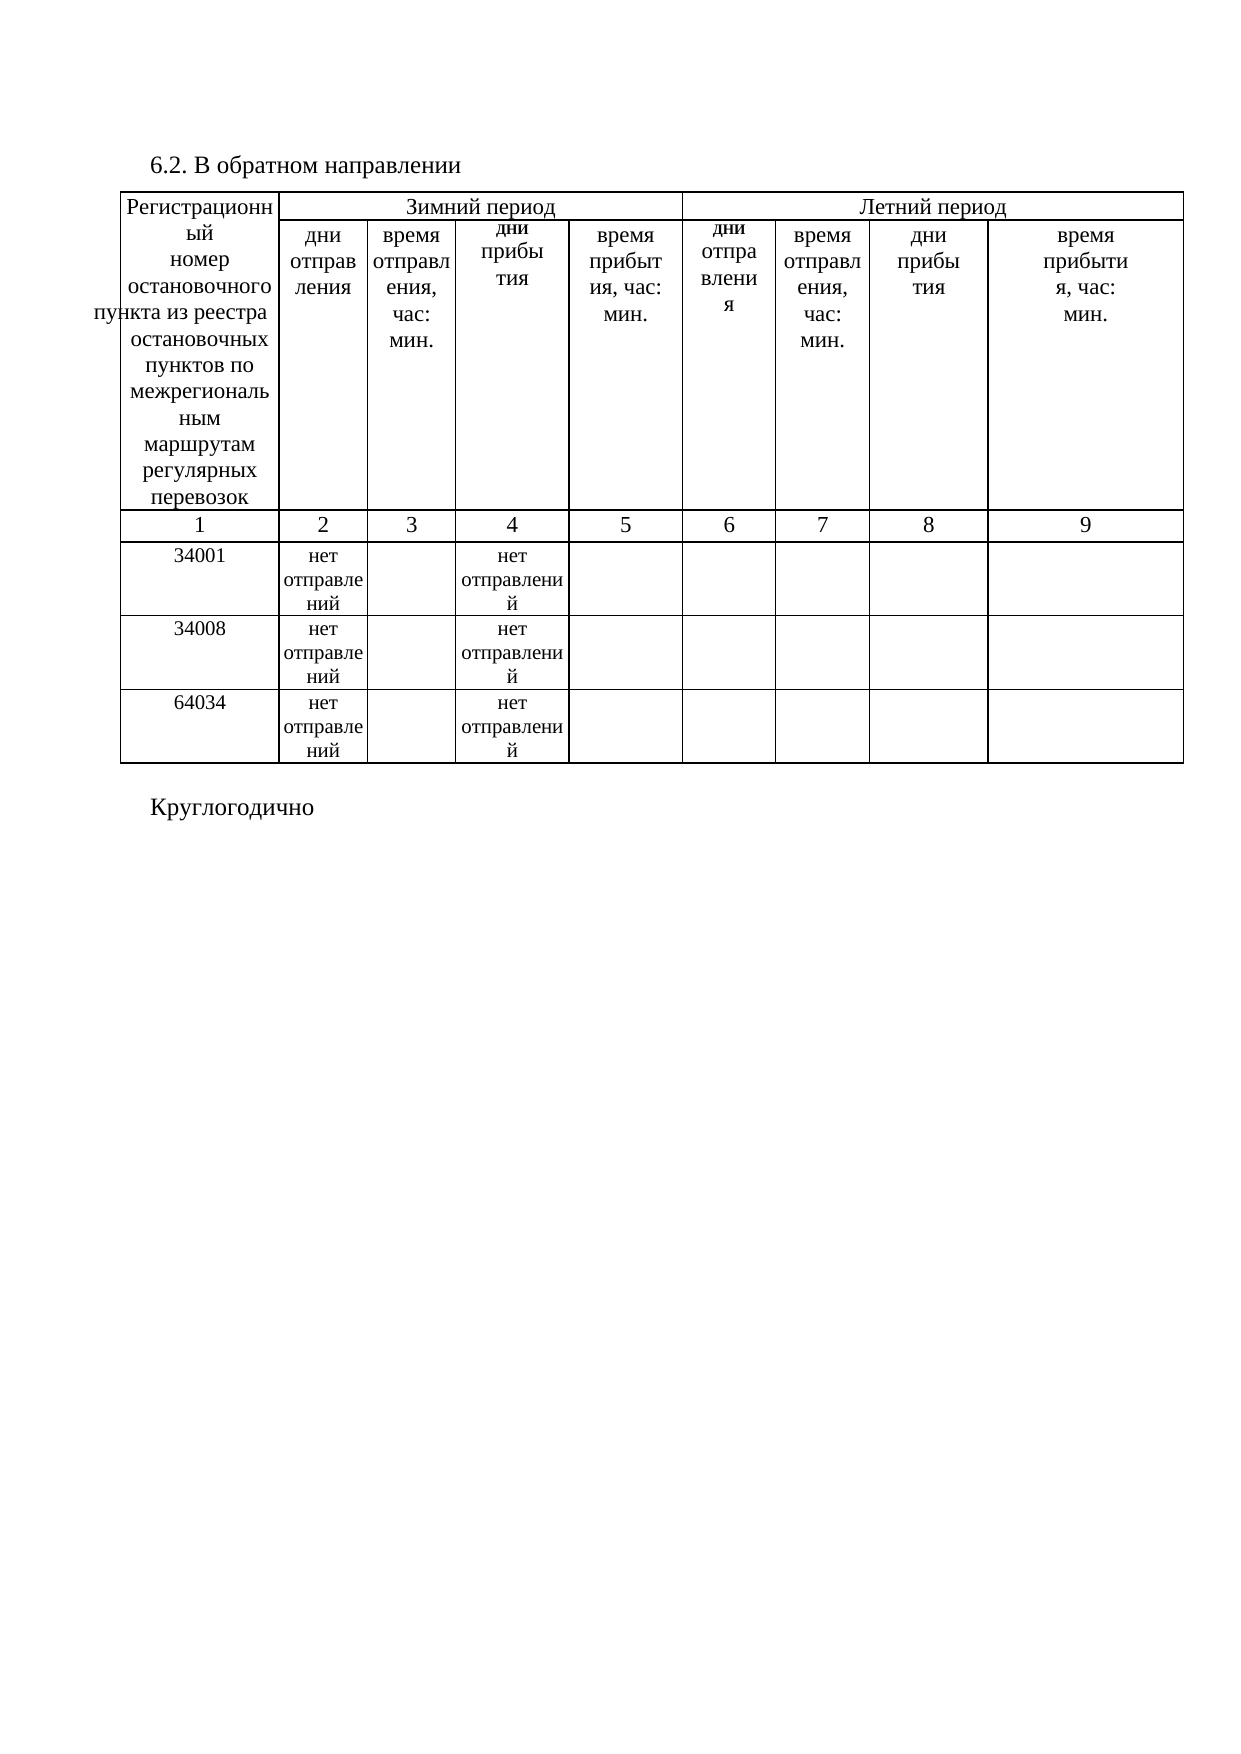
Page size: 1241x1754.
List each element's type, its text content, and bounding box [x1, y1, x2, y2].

table_cell нет отправлений [456, 616, 568, 688]
table_cell нет отправлений [280, 690, 367, 762]
text Круглогодично [150, 792, 1090, 821]
table_cell 6 [683, 511, 775, 541]
table_cell [683, 616, 775, 688]
table_cell [776, 616, 869, 688]
table_cell [776, 543, 869, 615]
table_cell 2 [280, 511, 367, 541]
table_cell нет отправлений [280, 616, 367, 688]
table_cell нет отправлений [456, 690, 568, 762]
table_cell 34001 [121, 543, 278, 615]
table_cell [989, 690, 1183, 762]
table_cell 3 [368, 511, 455, 541]
table_cell [870, 616, 987, 688]
table_cell 4 [456, 511, 568, 541]
table_cell время прибыт ия, час: мин. [570, 221, 682, 509]
table_cell 8 [870, 511, 987, 541]
table_cell 1 [121, 511, 278, 541]
table_cell ДНИ прибы тия [456, 221, 568, 509]
table_cell время прибыти я, час: мин. [989, 221, 1183, 509]
table_cell 64034 [121, 690, 278, 762]
table_cell [870, 690, 987, 762]
table_header Зимний период [280, 193, 682, 219]
table_cell [989, 616, 1183, 688]
table_cell [368, 543, 455, 615]
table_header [121, 193, 278, 509]
table_cell нет отправлений [280, 543, 367, 615]
table_cell 9 [989, 511, 1183, 541]
table_cell [989, 543, 1183, 615]
table_cell время отправл ения, час: мин. [776, 221, 869, 509]
table_cell дни прибы тия [870, 221, 987, 509]
table_cell [570, 690, 682, 762]
table_cell время отправл ения, час: мин. [368, 221, 455, 509]
text 6.2. В обратном направлении [150, 150, 1090, 179]
table_cell [776, 690, 869, 762]
table_cell [368, 690, 455, 762]
table_cell [683, 543, 775, 615]
table_cell [870, 543, 987, 615]
table_cell ДНИ отпра влени я [683, 221, 775, 509]
table_cell [683, 690, 775, 762]
table_cell дни отправ ления [280, 221, 367, 509]
table_cell [570, 616, 682, 688]
table_header Летний период [683, 193, 1183, 219]
table_cell 34008 [121, 616, 278, 688]
table_cell [368, 616, 455, 688]
table_cell 5 [570, 511, 682, 541]
table_cell [570, 543, 682, 615]
table_cell 7 [776, 511, 869, 541]
table_cell нет отправлений [456, 543, 568, 615]
